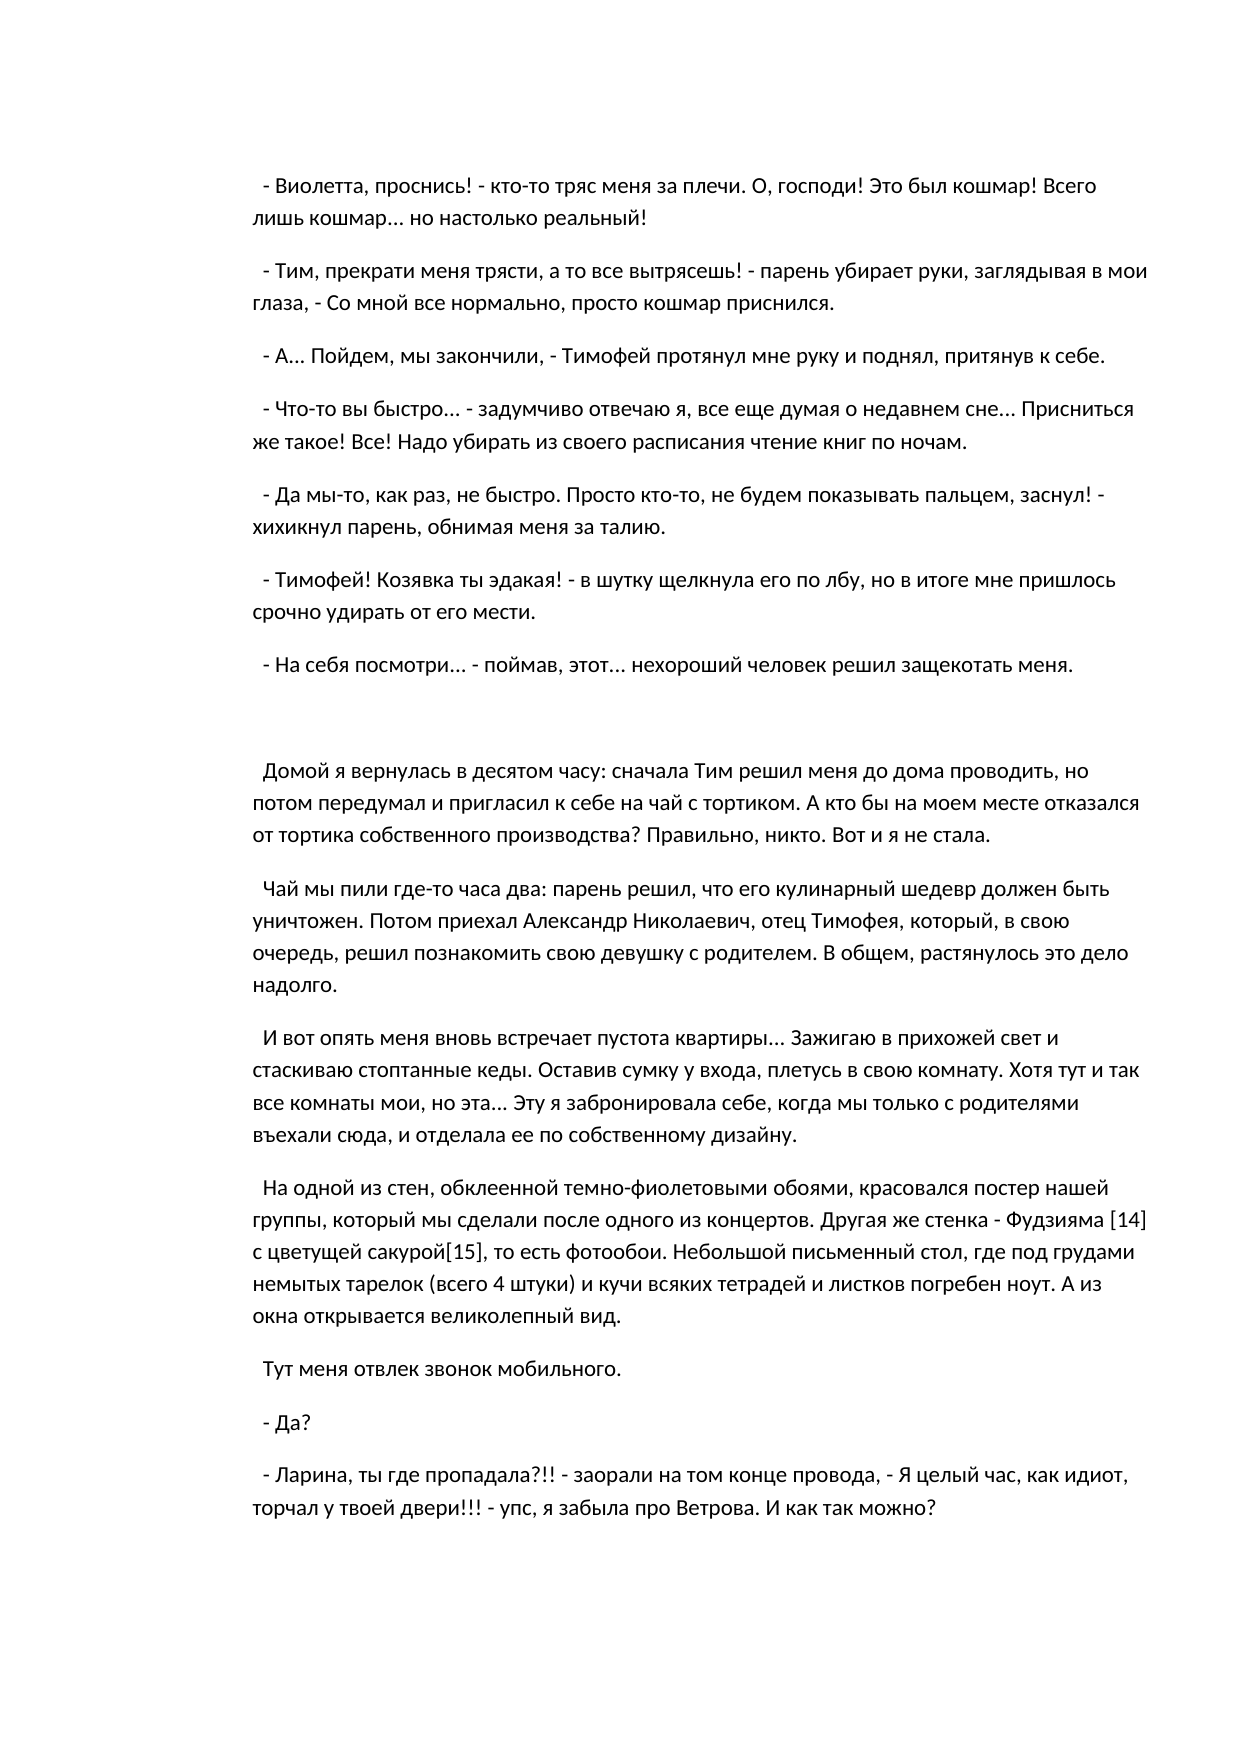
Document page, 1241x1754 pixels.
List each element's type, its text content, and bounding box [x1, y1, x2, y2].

text И вот опять меня вновь встречает пустота квартиры... Зажигаю в прихожей свет и стаскиваю стоптанные кеды. Оставив сумку у входа, плетусь в свою комнату. Хотя тут и так все комнаты мои, но эта... Эту я забронировала себе, когда мы только с родителями въехали сюда, и отделала ее по собственному дизайну. [252, 1023, 1152, 1148]
text - Да? [252, 1408, 1152, 1436]
text Домой я вернулась в десятом часу: сначала Тим решил меня до дома проводить, но потом передумал и пригласил к себе на чай с тортиком. А кто бы на моем месте отказался от тортика собственного производства? Правильно, никто. Вот и я не стала. [252, 756, 1152, 849]
text - Тим, прекрати меня трясти, а то все вытрясешь! - парень убирает руки, заглядывая в мои глаза, - Со мной все нормально, просто кошмар приснился. [252, 256, 1152, 317]
text - А... Пойдем, мы закончили, - Тимофей протянул мне руку и поднял, притянув к себе. [252, 342, 1152, 369]
text - Ларина, ты где пропадала?!! - заорали на том конце провода, - Я целый час, как идиот, торчал у твоей двери!!! - упс, я забыла про Ветрова. И как так можно? [252, 1461, 1152, 1521]
text - Тимофей! Козявка ты эдакая! - в шутку щелкнула его по лбу, но в итоге мне пришлось срочно удирать от его мести. [252, 565, 1152, 625]
text - На себя посмотри... - поймав, этот... нехороший человек решил защекотать меня. [252, 650, 1152, 678]
text На одной из стен, обклеенной темно-фиолетовыми обоями, красовался постер нашей группы, который мы сделали после одного из концертов. Другая же стенка - Фудзияма [14] с цветущей сакурой[15], то есть фотообои. Небольшой письменный стол, где под грудами немытых тарелок (всего 4 штуки) и кучи всяких тетрадей и листков погребен ноут. А из окна открывается великолепный вид. [252, 1173, 1152, 1329]
text Чай мы пили где-то часа два: парень решил, что его кулинарный шедевр должен быть уничтожен. Потом приехал Александр Николаевич, отец Тимофея, который, в свою очередь, решил познакомить свою девушку с родителем. В общем, растянулось это дело надолго. [252, 874, 1152, 998]
text - Виолетта, проснись! - кто-то тряс меня за плечи. О, господи! Это был кошмар! Всего лишь кошмар... но настолько реальный! [252, 171, 1152, 231]
text - Что-то вы быстро... - задумчиво отвечаю я, все еще думая о недавнем сне... Присниться же такое! Все! Надо убирать из своего расписания чтение книг по ночам. [252, 394, 1152, 455]
text - Да мы-то, как раз, не быстро. Просто кто-то, не будем показывать пальцем, заснул! - хихикнул парень, обнимая меня за талию. [252, 480, 1152, 540]
text Тут меня отвлек звонок мобильного. [252, 1354, 1152, 1383]
